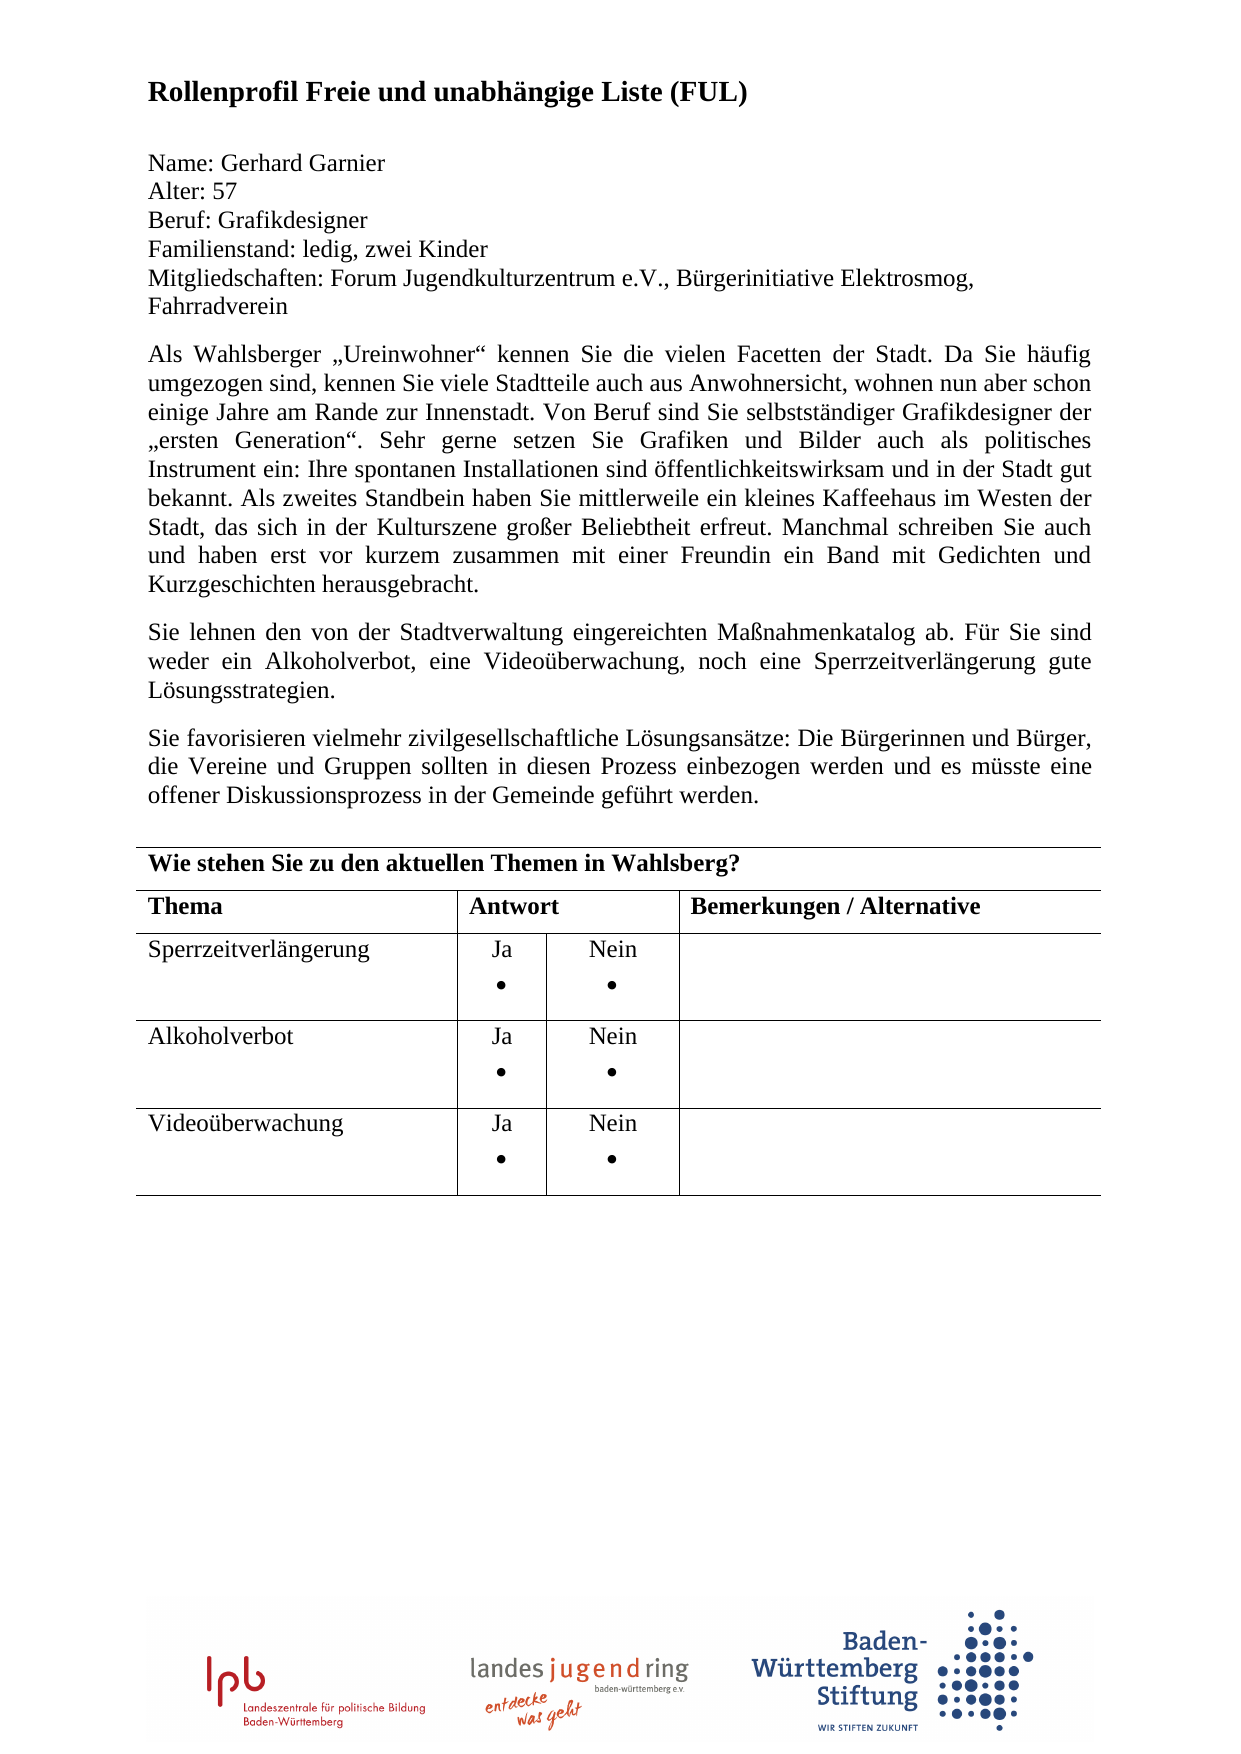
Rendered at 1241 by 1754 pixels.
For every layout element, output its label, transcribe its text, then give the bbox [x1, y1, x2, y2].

text Sie lehnen den von der Stadtverwaltung eingereichten Maßnahmenkatalog ab. Für Sie sind weder ein Alkoholverbot, eine Videoüberwachung, noch eine Sperrzeitverlängerung gute Lösungsstrategien. [148, 617, 1093, 703]
table_cell Nein [547, 1109, 679, 1194]
table_cell [680, 934, 1101, 1020]
table_cell Thema [136, 891, 457, 933]
table_cell Ja [458, 1109, 546, 1194]
table_cell Videoüberwachung [136, 1109, 457, 1194]
table_header Wie stehen Sie zu den aktuellen Themen in Wahlsberg? [136, 848, 1101, 890]
picture [146, 1596, 1094, 1742]
text Als Wahlsberger „Ureinwohner“ kennen Sie die vielen Facetten der Stadt. Da Sie häufig umgezogen sind, kennen Sie viele Stadtteile auch aus Anwohnersicht, wohnen nun aber schon einige Jahre am Rande zur Innenstadt. Von Beruf sind Sie selbstständiger Grafikdesigner der „ersten Generation“. Sehr gerne setzen Sie Grafiken und Bilder auch als politisches Instrument ein: Ihre spontanen Installationen sind öffentlichkeitswirksam und in der Stadt gut bekannt. Als zweites Standbein haben Sie mittlerweile ein kleines Kaffeehaus im Westen der Stadt, das sich in der Kulturszene großer Beliebtheit erfreut. Manchmal schreiben Sie auch und haben erst vor kurzem zusammen mit einer Freundin ein Band mit Gedichten und Kurzgeschichten herausgebracht. [148, 339, 1093, 598]
table_cell Nein [547, 1021, 679, 1107]
table_cell [680, 1021, 1101, 1107]
table_cell Ja [458, 934, 546, 1020]
table_cell Ja [458, 1021, 546, 1107]
table_cell Bemerkungen / Alternative [680, 891, 1101, 933]
table_cell Antwort [458, 891, 679, 933]
text Alter: 57 [148, 176, 1093, 205]
table_cell Sperrzeitverlängerung [136, 934, 457, 1020]
text Familienstand: ledig, zwei Kinder [148, 234, 1093, 263]
text Name: Gerhard Garnier [148, 148, 1093, 176]
text Mitgliedschaften: Forum Jugendkulturzentrum e.V., Bürgerinitiative Elektrosmog, Fahrradverein [148, 263, 1093, 320]
text Sie favorisieren vielmehr zivilgesellschaftliche Lösungsansätze: Die Bürgerinnen und Bürger, die Vereine und Gruppen sollten in diesen Prozess einbezogen werden und es müsste eine offener Diskussionsprozess in der Gemeinde geführt werden. [148, 723, 1093, 809]
table_cell Nein [547, 934, 679, 1020]
text Beruf: Grafikdesigner [148, 205, 1093, 234]
table_cell Alkoholverbot [136, 1021, 457, 1107]
table_cell [680, 1109, 1101, 1194]
